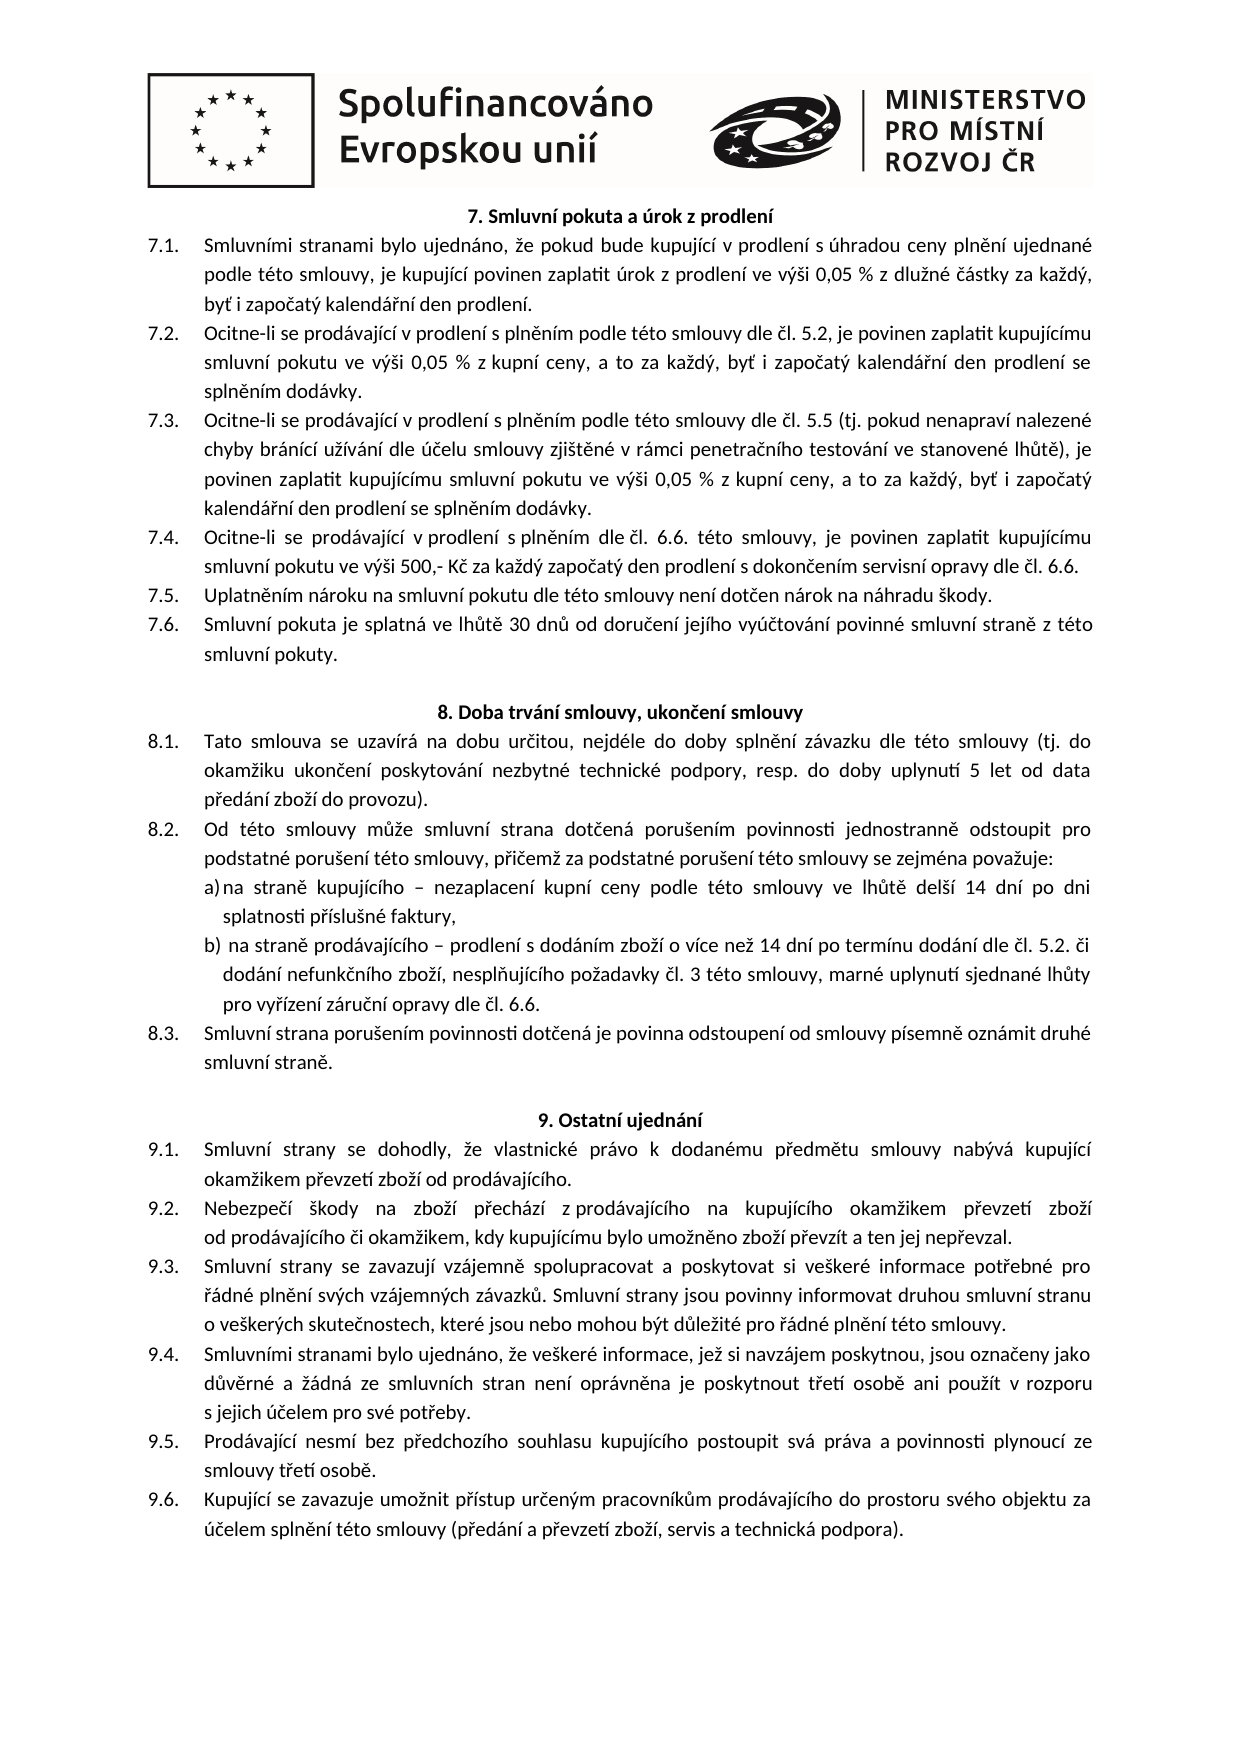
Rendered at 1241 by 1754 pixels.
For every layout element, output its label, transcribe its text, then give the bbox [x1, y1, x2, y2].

list Smluvními stranami bylo ujednáno, že pokud bude kupující v prodlení s úhradou ceny plnění ujednané podle této smlouvy, je kupující povinen zaplatit úrok z prodlení ve výši 0,05 % z dlužné částky za každý, byť i započatý kalendářní den prodlení. [148, 229, 1093, 316]
list Smluvní strany se zavazují vzájemně spolupracovat a poskytovat si veškeré informace potřebné pro řádné plnění svých vzájemných závazků. Smluvní strany jsou povinny informovat druhou smluvní stranu o veškerých skutečnostech, které jsou nebo mohou být důležité pro řádné plnění této smlouvy. [148, 1249, 1093, 1337]
subtitle 9. Ostatní ujednání [148, 1104, 1093, 1133]
list Smluvní strana porušením povinnosti dotčená je povinna odstoupení od smlouvy písemně oznámit druhé smluvní straně. [148, 1016, 1093, 1074]
list Smluvní pokuta je splatná ve lhůtě 30 dnů od doručení jejího vyúčtování povinné smluvní straně z této smluvní pokuty. [148, 608, 1093, 666]
list Kupující se zavazuje umožnit přístup určeným pracovníkům prodávajícího do prostoru svého objektu za účelem splnění této smlouvy (předání a převzetí zboží, servis a technická podpora). [148, 1483, 1093, 1541]
picture [147, 73, 1093, 188]
list na straně prodávajícího – prodlení s dodáním zboží o více než 14 dní po termínu dodání dle čl. 5.2. či dodání nefunkčního zboží, nesplňujícího požadavky čl. 3 této smlouvy, marné uplynutí sjednané lhůty pro vyřízení záruční opravy dle čl. 6.6. [204, 929, 1093, 1016]
text 7. Smluvní pokuta a úrok z prodlení [148, 199, 1093, 229]
list Uplatněním nároku na smluvní pokutu dle této smlouvy není dotčen nárok na náhradu škody. [148, 579, 1093, 608]
list Ocitne-li se prodávající v prodlení s plněním dle čl. 6.6. této smlouvy, je povinen zaplatit kupujícímu smluvní pokutu ve výši 500,- Kč za každý započatý den prodlení s dokončením servisní opravy dle čl. 6.6. [148, 520, 1093, 579]
list na straně kupujícího – nezaplacení kupní ceny podle této smlouvy ve lhůtě delší 14 dní po dni splatnosti příslušné faktury, [204, 870, 1093, 929]
subtitle 8. Doba trvání smlouvy, ukončení smlouvy [148, 695, 1093, 724]
list Prodávající nesmí bez předchozího souhlasu kupujícího postoupit svá práva a povinnosti plynoucí ze smlouvy třetí osobě. [148, 1424, 1093, 1483]
list Ocitne-li se prodávající v prodlení s plněním podle této smlouvy dle čl. 5.2, je povinen zaplatit kupujícímu smluvní pokutu ve výši 0,05 % z kupní ceny, a to za každý, byť i započatý kalendářní den prodlení se splněním dodávky. [148, 316, 1093, 404]
list Smluvními stranami bylo ujednáno, že veškeré informace, jež si navzájem poskytnou, jsou označeny jako důvěrné a žádná ze smluvních stran není oprávněna je poskytnout třetí osobě ani použít v rozporu s jejich účelem pro své potřeby. [148, 1337, 1093, 1424]
list Nebezpečí škody na zboží přechází z prodávajícího na kupujícího okamžikem převzetí zboží od prodávajícího či okamžikem, kdy kupujícímu bylo umožněno zboží převzít a ten jej nepřevzal. [148, 1191, 1093, 1249]
list Tato smlouva se uzavírá na dobu určitou, nejdéle do doby splnění závazku dle této smlouvy (tj. do okamžiku ukončení poskytování nezbytné technické podpory, resp. do doby uplynutí 5 let od data předání zboží do provozu). [148, 724, 1093, 812]
list Ocitne-li se prodávající v prodlení s plněním podle této smlouvy dle čl. 5.5 (tj. pokud nenapraví nalezené chyby bránící užívání dle účelu smlouvy zjištěné v rámci penetračního testování ve stanovené lhůtě), je povinen zaplatit kupujícímu smluvní pokutu ve výši 0,05 % z kupní ceny, a to za každý, byť i započatý kalendářní den prodlení se splněním dodávky. [148, 404, 1093, 520]
list Smluvní strany se dohodly, že vlastnické právo k dodanému předmětu smlouvy nabývá kupující okamžikem převzetí zboží od prodávajícího. [148, 1133, 1093, 1191]
list Od této smlouvy může smluvní strana dotčená porušením povinnosti jednostranně odstoupit pro podstatné porušení této smlouvy, přičemž za podstatné porušení této smlouvy se zejména považuje: [148, 812, 1093, 870]
